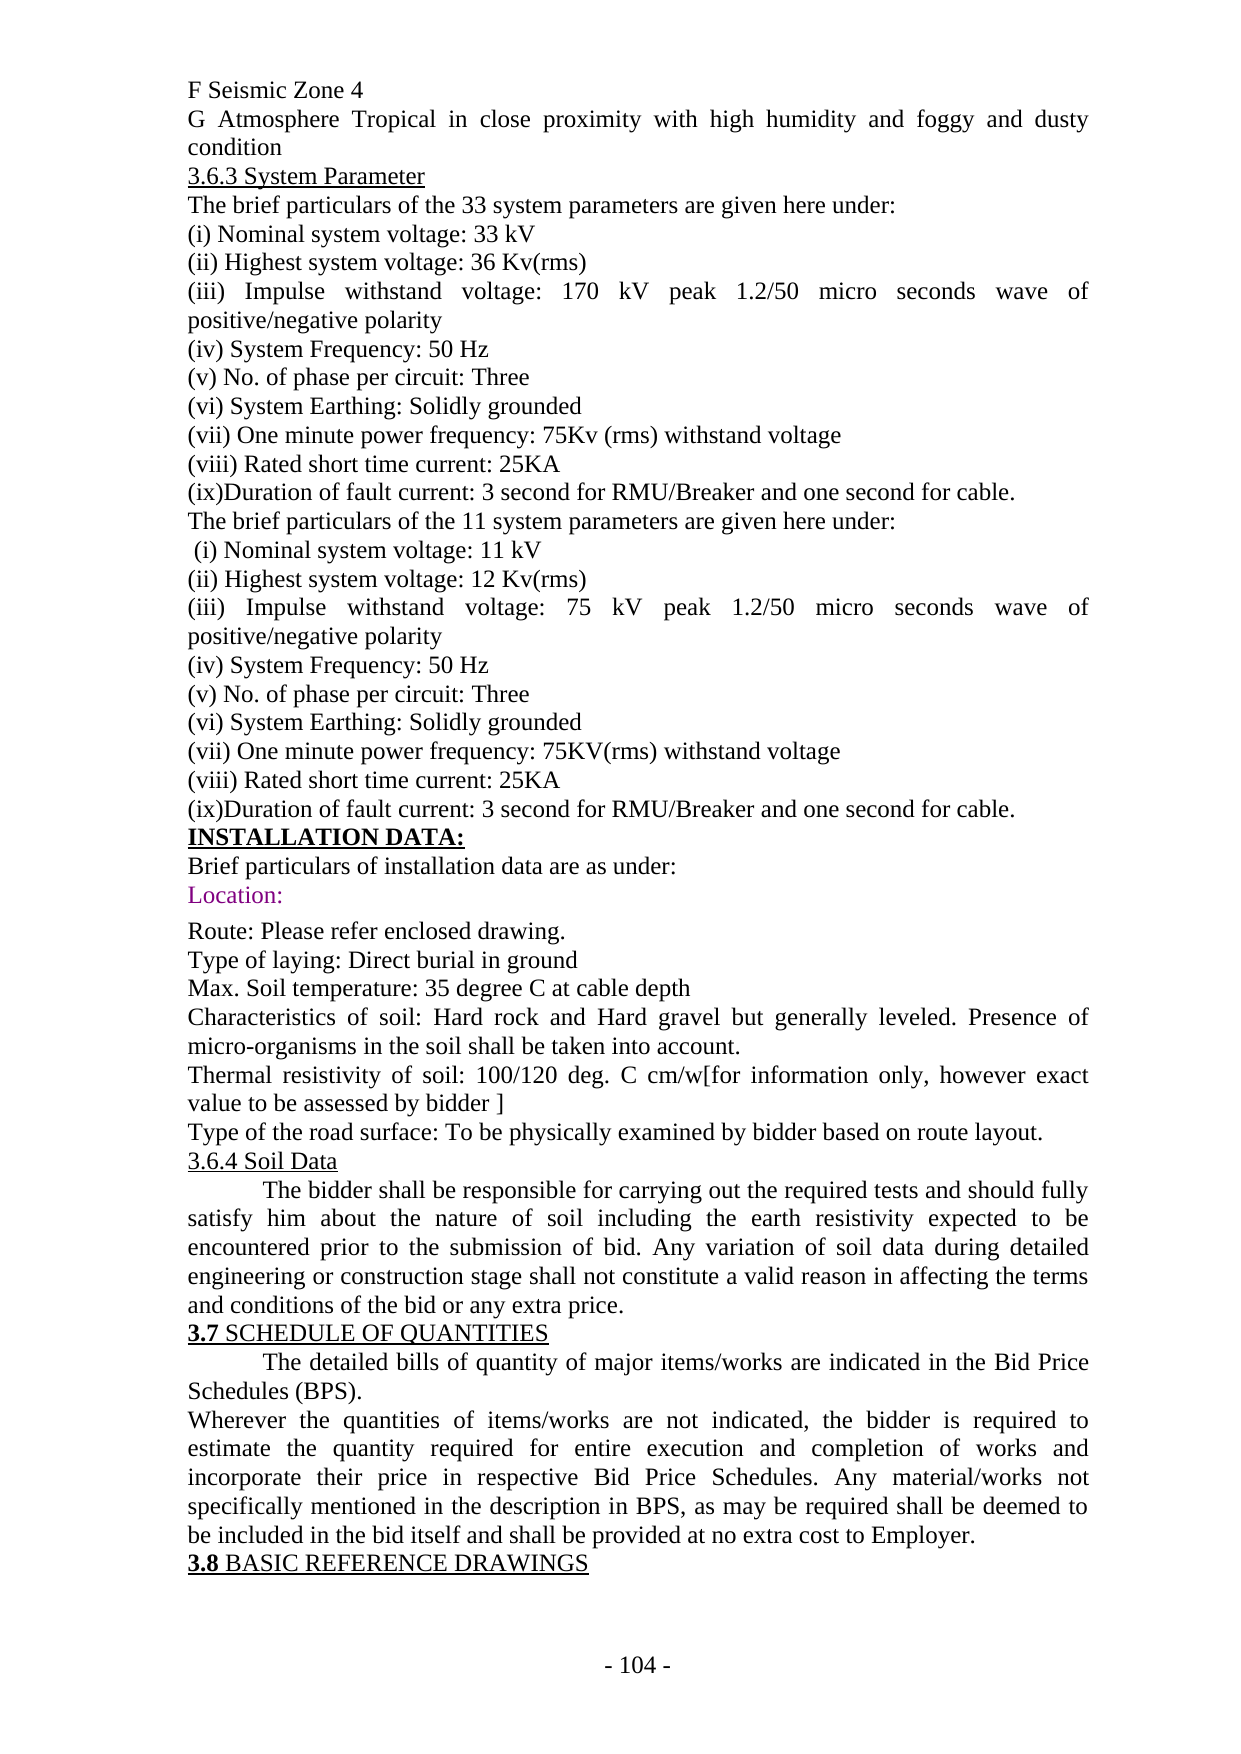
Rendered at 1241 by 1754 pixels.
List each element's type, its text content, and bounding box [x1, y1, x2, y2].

text (v) No. of phase per circuit: Three [187, 679, 1090, 707]
text (vi) System Earthing: Solidly grounded [187, 391, 1090, 420]
text Brief particulars of installation data are as under: [187, 851, 1090, 880]
text (ii) Highest system voltage: 12 Kv(rms) [187, 564, 1090, 592]
text F Seismic Zone 4 [187, 75, 1090, 104]
text (ix)Duration of fault current: 3 second for RMU/Breaker and one second for cable. [187, 794, 1090, 822]
text Location: [187, 880, 1090, 909]
text (viii) Rated short time current: 25KA [187, 765, 1090, 794]
text (i) Nominal system voltage: 11 kV [187, 535, 1090, 564]
text (vii) One minute power frequency: 75Kv (rms) withstand voltage [187, 420, 1090, 449]
text (iv) System Frequency: 50 Hz [187, 650, 1090, 679]
text Type of the road surface: To be physically examined by bidder based on route layout. [187, 1117, 1090, 1146]
text Wherever the quantities of items/works are not indicated, the bidder is required to estimate the quantity required for entire execution and completion of works and incorporate their price in respective Bid Price Schedules. Any material/works not specifically mentioned in the description in BPS, as may be required shall be deemed to be included in the bid itself and shall be provided at no extra cost to Employer. [187, 1405, 1090, 1548]
text Thermal resistivity of soil: 100/120 deg. C cm/w[for information only, however exact value to be assessed by bidder ] [187, 1060, 1090, 1117]
text (vi) System Earthing: Solidly grounded [187, 707, 1090, 736]
text The brief particulars of the 33 system parameters are given here under: [187, 190, 1090, 219]
text The detailed bills of quantity of major items/works are indicated in the Bid Price Schedules (BPS). [187, 1347, 1090, 1405]
text 3.6.3 System Parameter [187, 161, 1090, 190]
text (ii) Highest system voltage: 36 Kv(rms) [187, 247, 1090, 276]
text Max. Soil temperature: 35 degree C at cable depth [187, 973, 1090, 1002]
text (v) No. of phase per circuit: Three [187, 362, 1090, 391]
text Characteristics of soil: Hard rock and Hard gravel but generally leveled. Presence of micro-organisms in the soil shall be taken into account. [187, 1002, 1090, 1060]
text The brief particulars of the 11 system parameters are given here under: [187, 506, 1090, 535]
text (iv) System Frequency: 50 Hz [187, 334, 1090, 362]
text (ix)Duration of fault current: 3 second for RMU/Breaker and one second for cable. [187, 477, 1090, 506]
text (iii) Impulse withstand voltage: 170 kV peak 1.2/50 micro seconds wave of positive/negative polarity [187, 276, 1090, 334]
text 3.6.4 Soil Data [187, 1146, 1090, 1175]
text The bidder shall be responsible for carrying out the required tests and should fully satisfy him about the nature of soil including the earth resistivity expected to be encountered prior to the submission of bid. Any variation of soil data during detailed engineering or construction stage shall not constitute a valid reason in affecting the terms and conditions of the bid or any extra price. [187, 1175, 1090, 1318]
text (vii) One minute power frequency: 75KV(rms) withstand voltage [187, 736, 1090, 765]
text Route: Please refer enclosed drawing. [187, 916, 1090, 945]
text 3.7 SCHEDULE OF QUANTITIES [187, 1318, 1090, 1347]
text INSTALLATION DATA: [187, 822, 1090, 851]
text (iii) Impulse withstand voltage: 75 kV peak 1.2/50 micro seconds wave of positive/negative polarity [187, 592, 1090, 650]
text G Atmosphere Tropical in close proximity with high humidity and foggy and dusty condition [187, 104, 1090, 161]
text (viii) Rated short time current: 25KA [187, 449, 1090, 477]
text 3.8 BASIC REFERENCE DRAWINGS [187, 1548, 1090, 1577]
text Type of laying: Direct burial in ground [187, 945, 1090, 973]
text (i) Nominal system voltage: 33 kV [187, 219, 1090, 247]
